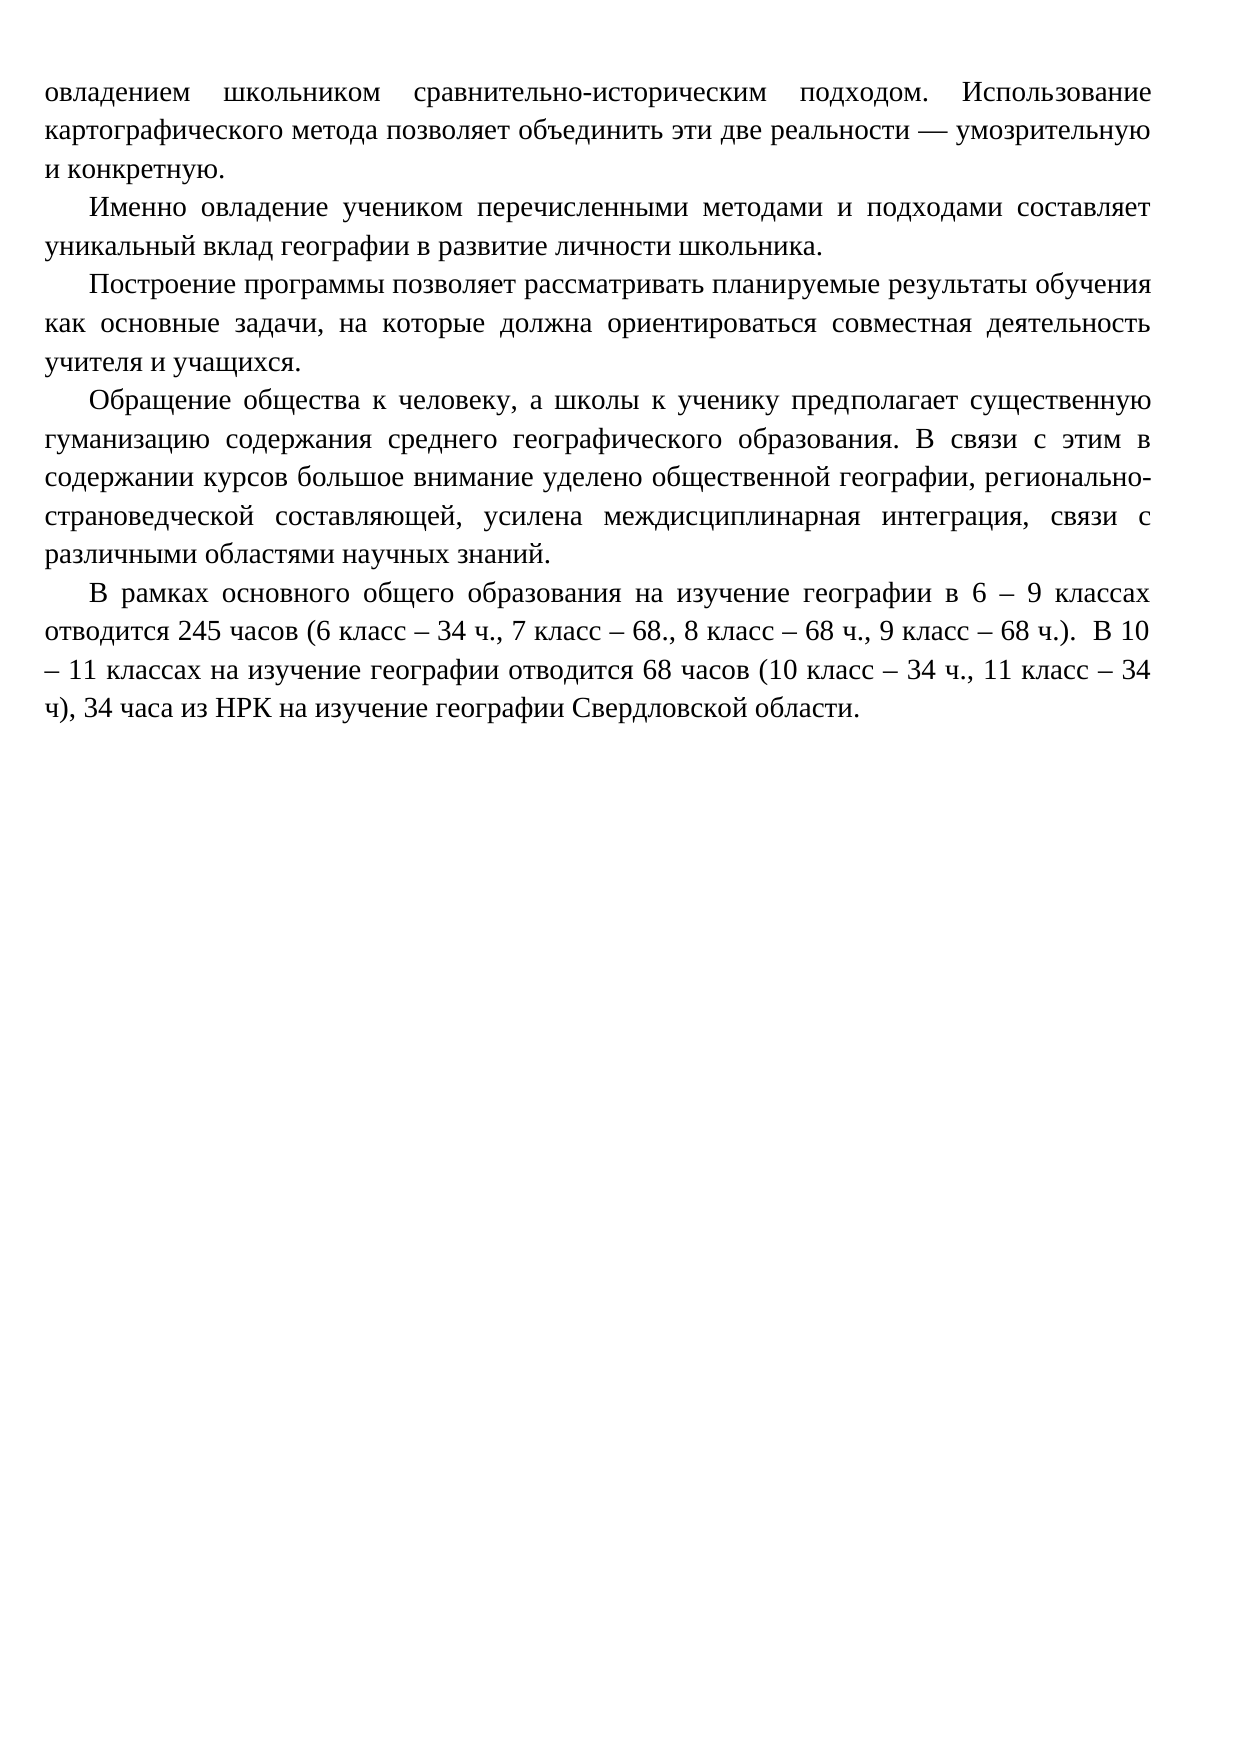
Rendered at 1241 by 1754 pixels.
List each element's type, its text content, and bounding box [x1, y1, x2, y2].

text Именно овладение учеником перечисленными методами и подходами составляет уникальный вклад географии в развитие личности школьника. [44, 189, 1152, 262]
text Обращение общества к человеку, а школы к ученику предполагает существенную гуманизацию содержания среднего географического образования. В связи с этим в содержании курсов большое внимание уделено общественной географии, регионально-страноведческой составляющей, усилена междисциплинарная интеграция, связи с различными областями научных знаний. [44, 382, 1152, 570]
text Построение программы позволяет рассматривать планируемые результаты обучения как основные задачи, на которые должна ориентироваться совместная деятельность учителя и учащихся. [44, 267, 1152, 377]
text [44, 74, 1152, 184]
text В рамках основного общего образования на изучение географии в 6 – 9 классах отводится 245 часов (6 класс – 34 ч., 7 класс – 68., 8 класс – 68 ч., 9 класс – 68 ч.). В 10 – 11 классах на изучение географии отводится 68 часов (10 класс – 34 ч., 11 класс – 34 ч), 34 часа из НРК на изучение географии Свердловской области. [44, 575, 1152, 724]
